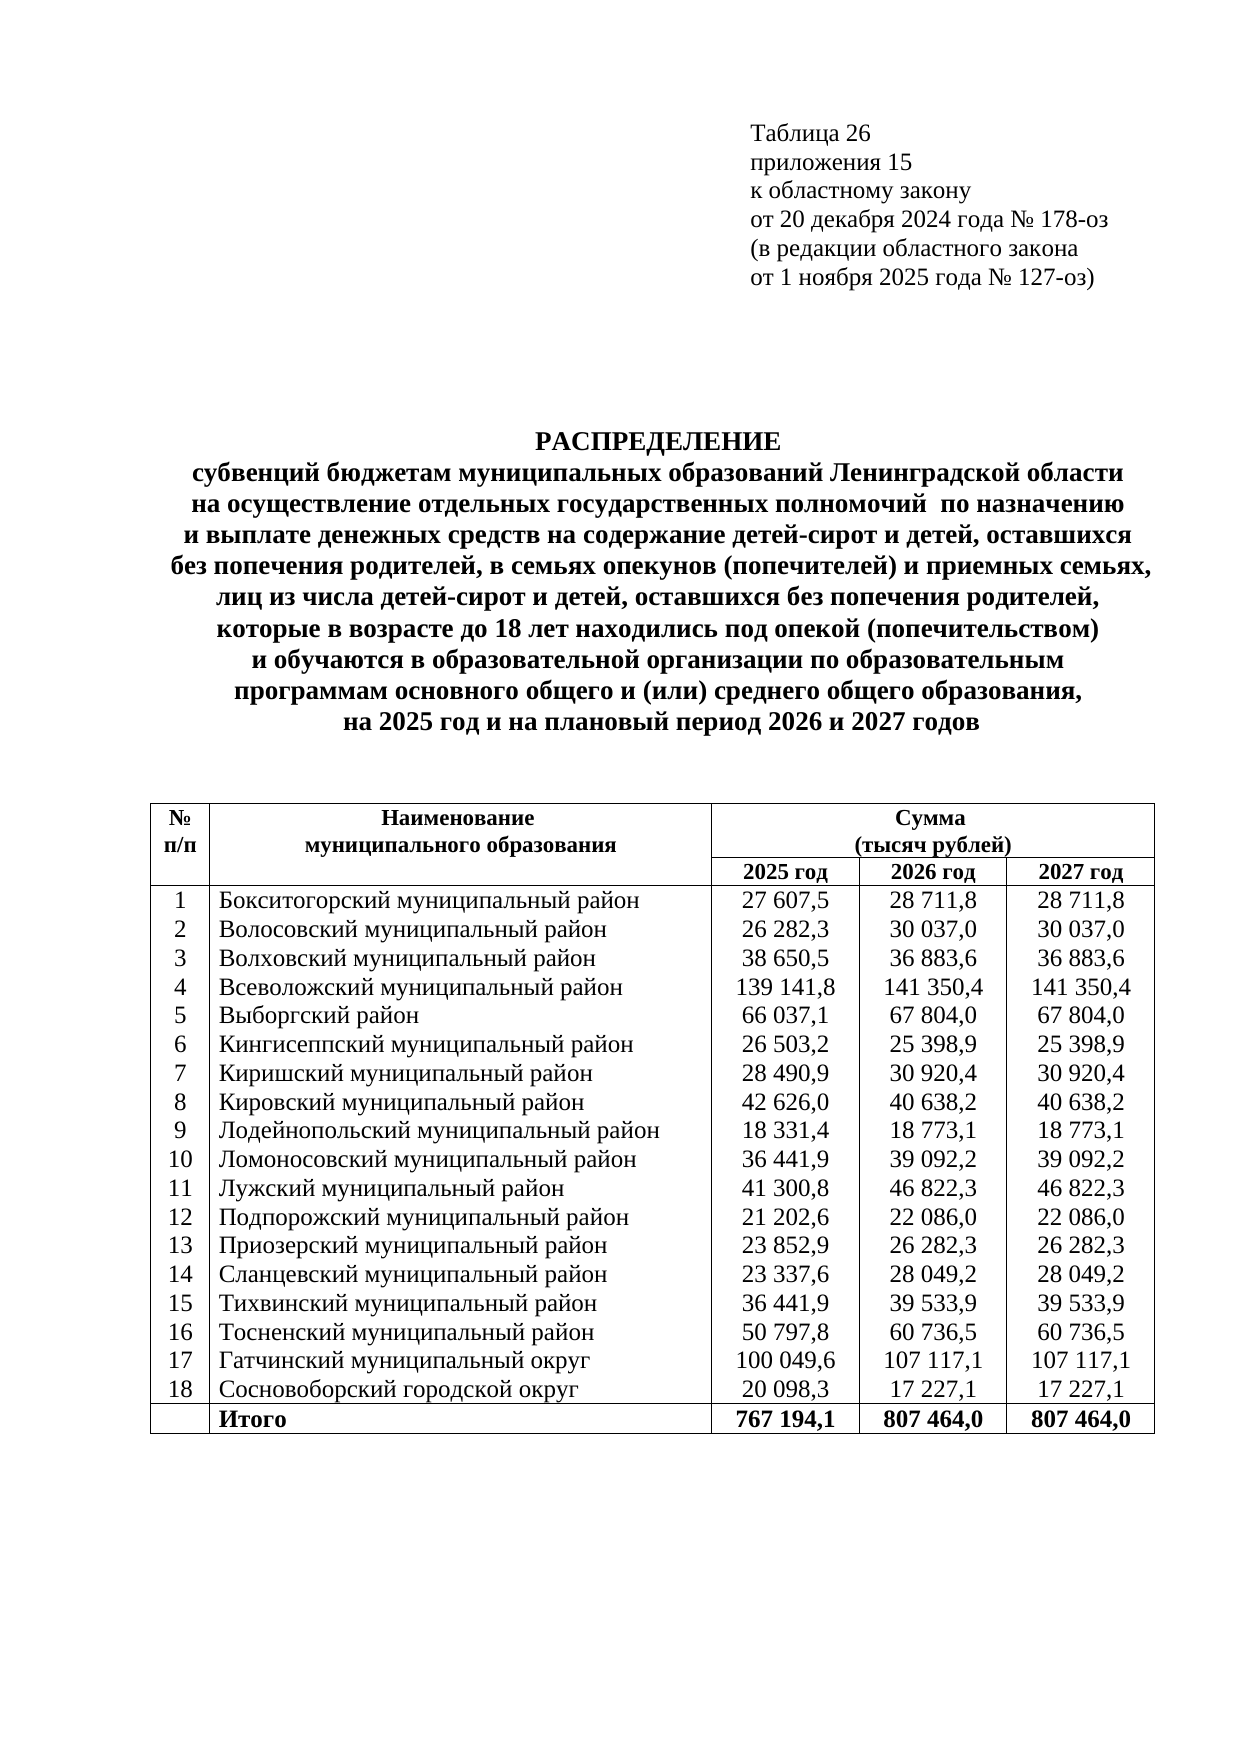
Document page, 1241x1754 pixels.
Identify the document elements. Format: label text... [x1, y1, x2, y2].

table_cell Кировский муниципальный район [210, 1087, 711, 1116]
table_cell 17 227,1 [1007, 1374, 1154, 1403]
table_header Наименование муниципального образования [210, 804, 711, 884]
table_cell Выборгский район [210, 1001, 711, 1029]
table_cell 7 [151, 1058, 209, 1087]
table_cell Лодейнопольский муниципальный район [210, 1116, 711, 1144]
table_cell 2026 год [860, 858, 1006, 884]
table_cell 39 533,9 [860, 1288, 1006, 1317]
table_cell 2 [151, 914, 209, 943]
table_cell 39 533,9 [1007, 1288, 1154, 1317]
table_cell 25 398,9 [1007, 1029, 1154, 1058]
text от 1 ноября 2025 года № 127-оз) [750, 262, 1163, 291]
table_cell 39 092,2 [1007, 1144, 1154, 1173]
table_cell 22 086,0 [1007, 1202, 1154, 1231]
table_cell 28 711,8 [1007, 886, 1154, 914]
table_cell Сланцевский муниципальный район [210, 1259, 711, 1288]
text (в редакции областного закона [750, 233, 1163, 262]
table_cell [151, 1404, 209, 1433]
table_cell 15 [151, 1288, 209, 1317]
table_cell 30 037,0 [860, 914, 1006, 943]
table_cell 23 337,6 [712, 1259, 859, 1288]
table_cell 26 282,3 [860, 1231, 1006, 1259]
table_cell 40 638,2 [1007, 1087, 1154, 1116]
table_cell 39 092,2 [860, 1144, 1006, 1173]
table_cell 807 464,0 [1007, 1404, 1154, 1433]
table_cell 767 194,1 [712, 1404, 859, 1433]
table_cell 23 852,9 [712, 1231, 859, 1259]
table_cell Кингисеппский муниципальный район [210, 1029, 711, 1058]
table_cell Всеволожский муниципальный район [210, 972, 711, 1001]
table_cell 26 282,3 [712, 914, 859, 943]
table_cell 4 [151, 972, 209, 1001]
table_cell 25 398,9 [860, 1029, 1006, 1058]
table_cell 2025 год [712, 858, 859, 884]
table_cell Киришский муниципальный район [210, 1058, 711, 1087]
table_cell 2027 год [1007, 858, 1154, 884]
table_cell 1 [151, 886, 209, 914]
table_cell 40 638,2 [860, 1087, 1006, 1116]
table_cell 28 049,2 [1007, 1259, 1154, 1288]
table_cell Подпорожский муниципальный район [210, 1202, 711, 1231]
table_cell Ломоносовский муниципальный район [210, 1144, 711, 1173]
table_cell 20 098,3 [712, 1374, 859, 1403]
table_cell 14 [151, 1259, 209, 1288]
table_cell 8 [151, 1087, 209, 1116]
table_cell 46 822,3 [1007, 1173, 1154, 1202]
table_cell Тосненский муниципальный район [210, 1317, 711, 1346]
table_cell 6 [151, 1029, 209, 1058]
table_header Сумма (тысяч рублей) [712, 804, 1154, 857]
table_header № п/п [151, 804, 209, 884]
text Таблица 26 [750, 118, 1163, 147]
table_cell 807 464,0 [860, 1404, 1006, 1433]
table_cell Лужский муниципальный район [210, 1173, 711, 1202]
table_cell 11 [151, 1173, 209, 1202]
table_cell 17 [151, 1346, 209, 1374]
table_cell 42 626,0 [712, 1087, 859, 1116]
table_cell 27 607,5 [712, 886, 859, 914]
table_cell 26 503,2 [712, 1029, 859, 1058]
table_cell 21 202,6 [712, 1202, 859, 1231]
table_cell 13 [151, 1231, 209, 1259]
table_cell 28 049,2 [860, 1259, 1006, 1288]
text РАСПРЕДЕЛЕНИЕ субвенций бюджетам муниципальных образований Ленинградской области на осуществление отдельных государственных полномочий по назначению и выплате денежных средств на содержание детей-сирот и детей, оставшихся без попечения родителей, в семьях опекунов (попечителей) и приемных семьях, лиц из числа детей-сирот и детей, оставшихся без попечения родителей, которые в возрасте до 18 лет находились под опекой (попечительством) и обучаются в образовательной организации по образовательным программам основного общего и (или) среднего общего образования, на 2025 год и на плановый период 2026 и 2027 годов [159, 425, 1163, 736]
table_cell 67 804,0 [1007, 1001, 1154, 1029]
table_cell 46 822,3 [860, 1173, 1006, 1202]
table_cell 60 736,5 [860, 1317, 1006, 1346]
table_cell 28 490,9 [712, 1058, 859, 1087]
table_cell 30 037,0 [1007, 914, 1154, 943]
table_cell Гатчинский муниципальный округ [210, 1346, 711, 1374]
table_cell 107 117,1 [1007, 1346, 1154, 1374]
table_cell 18 [151, 1374, 209, 1403]
table_cell 17 227,1 [860, 1374, 1006, 1403]
table_cell 28 711,8 [860, 886, 1006, 914]
table_cell Волховский муниципальный район [210, 943, 711, 972]
text приложения 15 [750, 147, 1163, 176]
table_cell 26 282,3 [1007, 1231, 1154, 1259]
table_cell 30 920,4 [1007, 1058, 1154, 1087]
table_cell 36 883,6 [860, 943, 1006, 972]
table_cell 36 441,9 [712, 1144, 859, 1173]
table_cell 67 804,0 [860, 1001, 1006, 1029]
table_cell 100 049,6 [712, 1346, 859, 1374]
table_cell 141 350,4 [1007, 972, 1154, 1001]
table_cell Итого [210, 1404, 711, 1433]
table_cell Тихвинский муниципальный район [210, 1288, 711, 1317]
table_cell 10 [151, 1144, 209, 1173]
table_cell 139 141,8 [712, 972, 859, 1001]
table_cell 18 773,1 [860, 1116, 1006, 1144]
table_cell 12 [151, 1202, 209, 1231]
table_cell 16 [151, 1317, 209, 1346]
table_cell Сосновоборский городской округ [210, 1374, 711, 1403]
table_cell 50 797,8 [712, 1317, 859, 1346]
table_cell 60 736,5 [1007, 1317, 1154, 1346]
table_cell Бокситогорский муниципальный район [210, 886, 711, 914]
table_cell Волосовский муниципальный район [210, 914, 711, 943]
table_cell 36 883,6 [1007, 943, 1154, 972]
table_cell 3 [151, 943, 209, 972]
table_cell 22 086,0 [860, 1202, 1006, 1231]
table_cell 107 117,1 [860, 1346, 1006, 1374]
table_cell 18 331,4 [712, 1116, 859, 1144]
table_cell Приозерский муниципальный район [210, 1231, 711, 1259]
table_cell 36 441,9 [712, 1288, 859, 1317]
text к областному закону [750, 176, 1163, 204]
table_cell 66 037,1 [712, 1001, 859, 1029]
table_cell 141 350,4 [860, 972, 1006, 1001]
table_cell 18 773,1 [1007, 1116, 1154, 1144]
text от 20 декабря 2024 года № 178-оз [750, 204, 1163, 233]
table_cell 5 [151, 1001, 209, 1029]
table_cell 30 920,4 [860, 1058, 1006, 1087]
table_cell 41 300,8 [712, 1173, 859, 1202]
table_cell 38 650,5 [712, 943, 859, 972]
table_cell 9 [151, 1116, 209, 1144]
